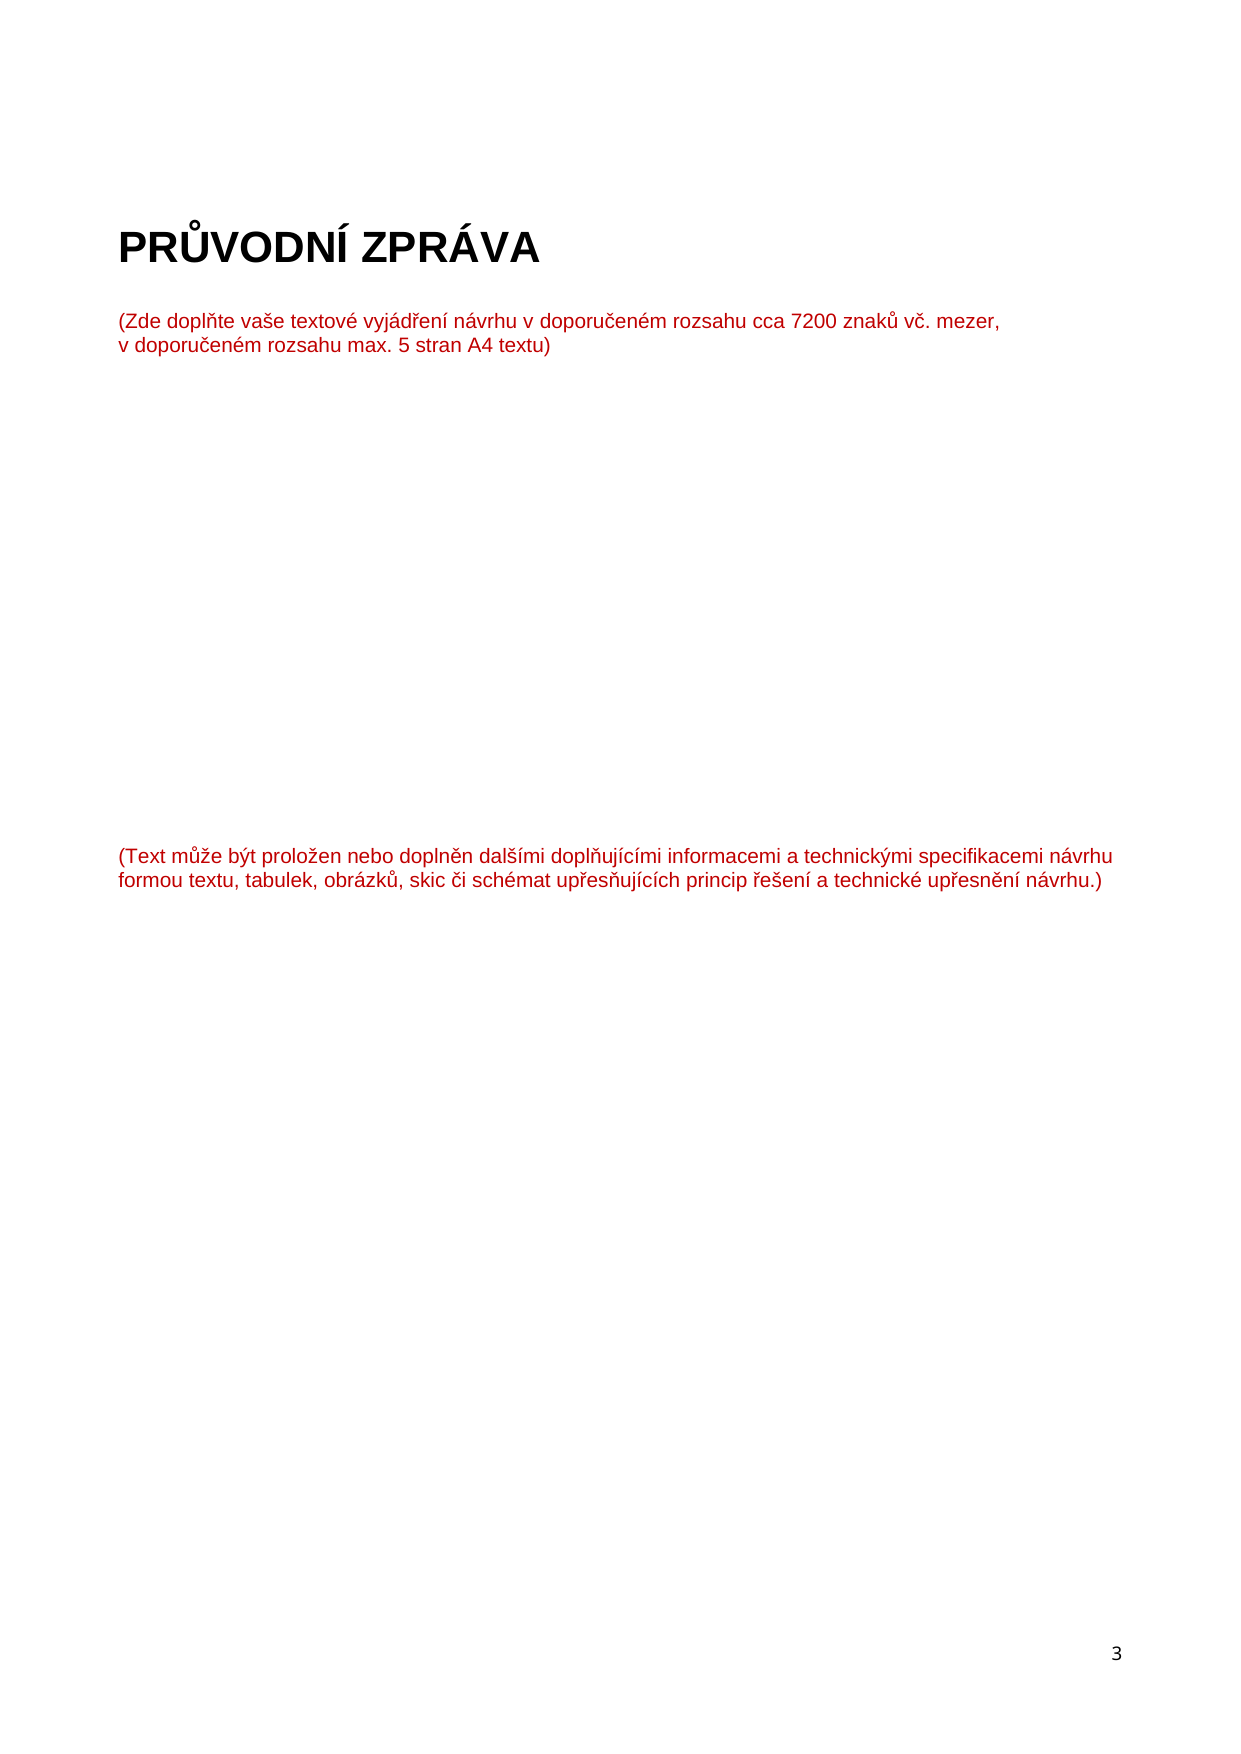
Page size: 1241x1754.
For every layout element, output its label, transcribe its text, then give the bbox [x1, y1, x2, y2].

text (Text může být proložen nebo doplněn dalšími doplňujícími informacemi a technickými specifikacemi návrhu formou textu, tabulek, obrázků, skic či schémat upřesňujících princip řešení a technické upřesnění návrhu.) [118, 844, 1122, 892]
text (Zde doplňte vaše textové vyjádření návrhu v doporučeném rozsahu cca 7200 znaků vč. mezer, v doporučeném rozsahu max. 5 stran A4 textu) [118, 309, 1122, 357]
subtitle PRŮVODNÍ ZPRÁVA [118, 222, 1122, 272]
